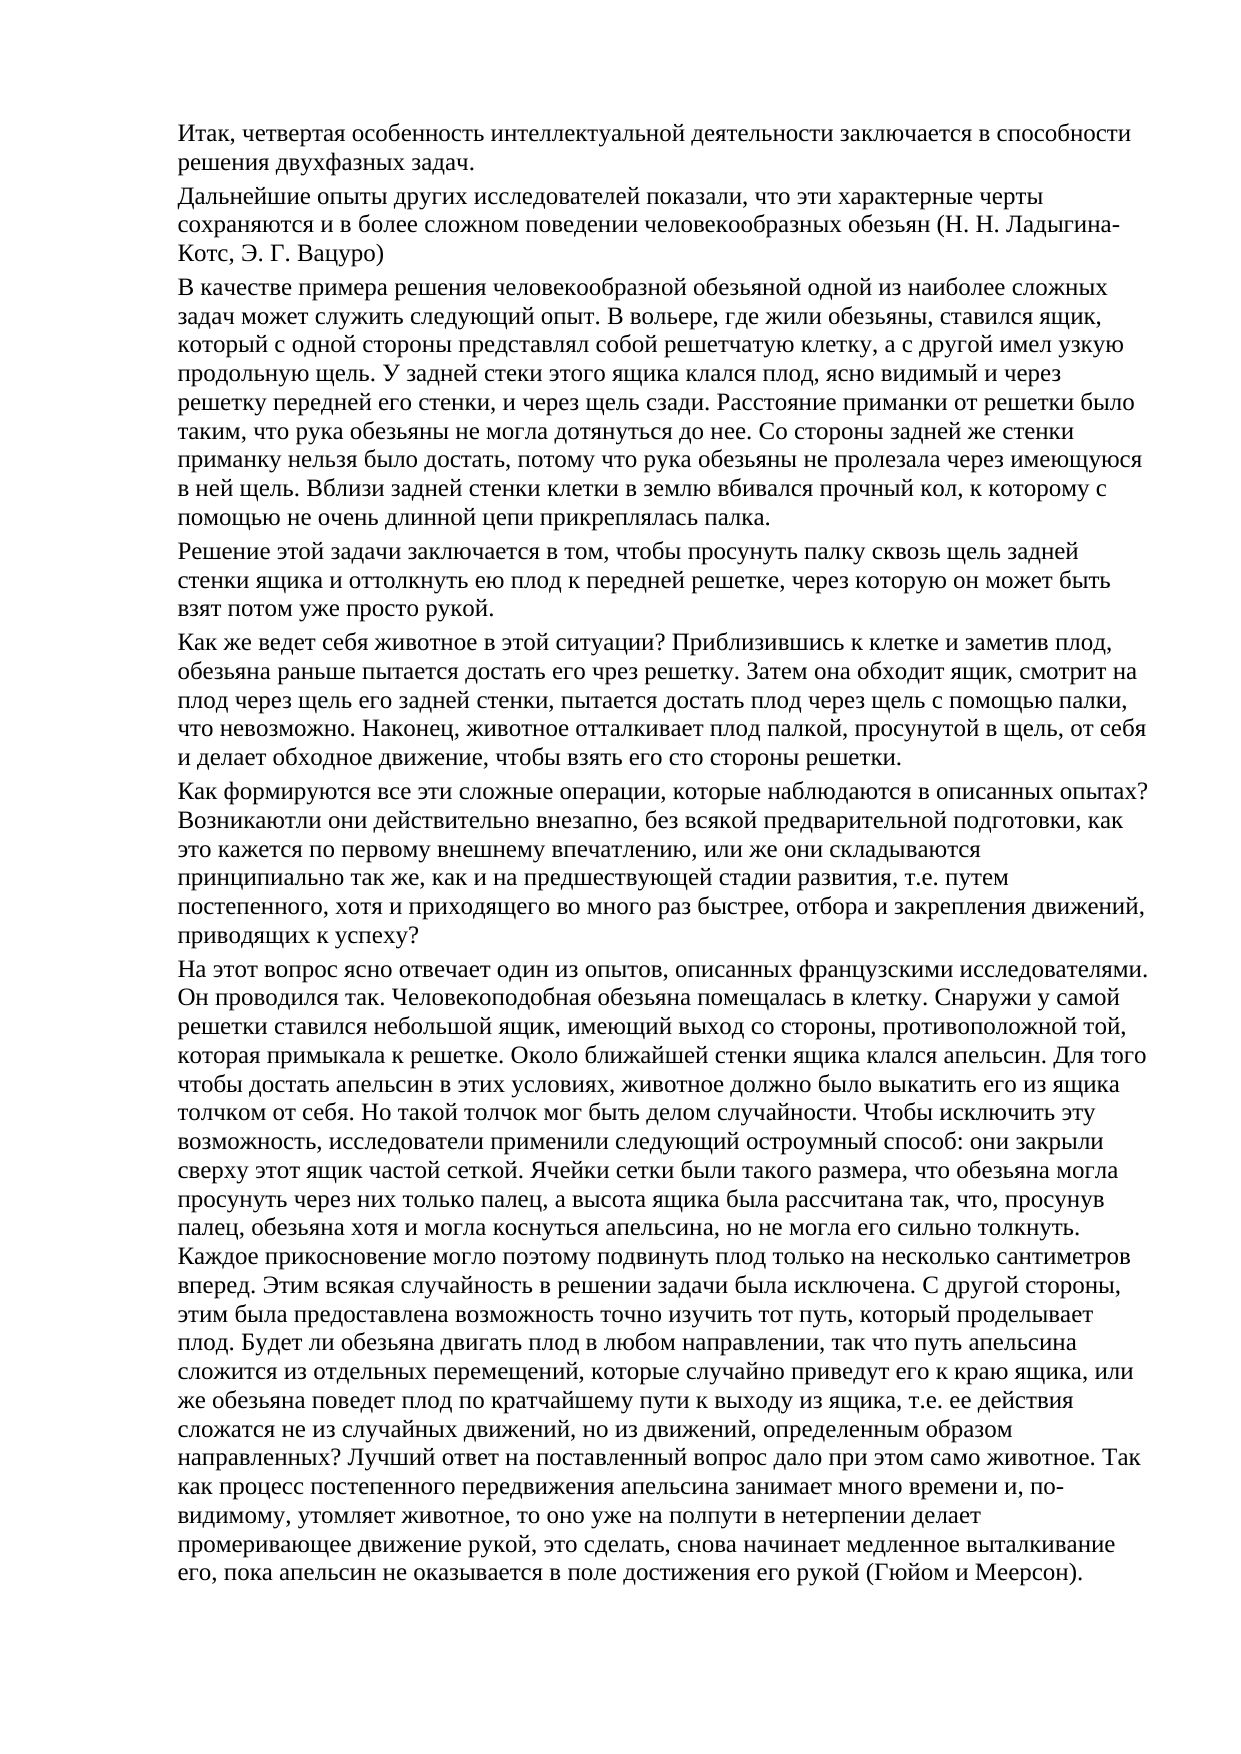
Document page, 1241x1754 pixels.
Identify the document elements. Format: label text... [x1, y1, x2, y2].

text В качестве примера решения человекообразной обезьяной одной из наиболее сложных задач может служить следующий опыт. В вольере, где жили обезьяны, ставился ящик, который с одной стороны представлял собой решетчатую клетку, а с другой имел узкую продольную щель. У задней стеки этого ящика клался плод, ясно видимый и через решетку передней его стенки, и через щель сзади. Расстояние приманки от решетки было таким, что рука обезьяны не могла дотянуться до нее. Со стороны задней же стенки приманку нельзя было достать, потому что рука обезьяны не пролезала через имеющуюся в ней щель. Вблизи задней стенки клетки в землю вбивался прочный кол, к которому с помощью не очень длинной цепи прикреплялась палка. [177, 272, 1152, 531]
text На этот вопрос ясно отвечает один из опытов, описанных французскими исследователями. Он проводился так. Человекоподобная обезьяна помещалась в клетку. Снаружи у самой решетки ставился небольшой ящик, имеющий выход со стороны, противоположной той, которая примыкала к решетке. Около ближайшей стенки ящика клался апельсин. Для того чтобы достать апельсин в этих условиях, животное должно было выкатить его из ящика толчком от себя. Но такой толчок мог быть делом случайности. Чтобы исключить эту возможность, исследователи применили следующий остроумный способ: они закрыли сверху этот ящик частой сеткой. Ячейки сетки были такого размера, что обезьяна могла просунуть через них только палец, а высота ящика была рассчитана так, что, просунув палец, обезьяна хотя и могла коснуться апельсина, но не могла его сильно толкнуть. Каждое прикосновение могло поэтому подвинуть плод только на несколько сантиметров вперед. Этим всякая случайность в решении задачи была исключена. С другой стороны, этим была предоставлена возможность точно изучить тот путь, который проделывает плод. Будет ли обезьяна двигать плод в любом направлении, так что путь апельсина сложится из отдельных перемещений, которые случайно приведут его к краю ящика, или же обезьяна поведет плод по кратчайшему пути к выходу из ящика, т.е. ее действия сложатся не из случайных движений, но из движений, определенным образом направленных? Лучший ответ на поставленный вопрос дало при этом само животное. Так как процесс постепенного передвижения апельсина занимает много времени и, по-видимому, утомляет животное, то оно уже на полпути в нетерпении делает промеривающее движение рукой, это сделать, снова начинает медленное выталкивание его, пока апельсин не оказывается в поле достижения его рукой (Гюйом и Меерсон). [177, 954, 1152, 1586]
text Как же ведет себя животное в этой ситуации? Приблизившись к клетке и заметив плод, обезьяна раньше пытается достать его чрез решетку. Затем она обходит ящик, смотрит на плод через щель его задней стенки, пытается достать плод через щель с помощью палки, что невозможно. Наконец, животное отталкивает плод палкой, просунутой в щель, от себя и делает обходное движение, чтобы взять его сто стороны решетки. [177, 627, 1152, 771]
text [177, 118, 1152, 176]
text Решение этой задачи заключается в том, чтобы просунуть палку сквозь щель задней стенки ящика и оттолкнуть ею плод к передней решетке, через которую он может быть взят потом уже просто рукой. [177, 536, 1152, 622]
text Как формируются все эти сложные операции, которые наблюдаются в описанных опытах? Возникаютли они действительно внезапно, без всякой предварительной подготовки, как это кажется по первому внешнему впечатлению, или же они складываются принципиально так же, как и на предшествующей стадии развития, т.е. путем постепенного, хотя и приходящего во много раз быстрее, отбора и закрепления движений, приводящих к успеху? [177, 776, 1152, 949]
text Дальнейшие опыты других исследователей показали, что эти характерные черты сохраняются и в более сложном поведении человекообразных обезьян (Н. Н. Ладыгина-Котс, Э. Г. Вацуро) [177, 181, 1152, 267]
